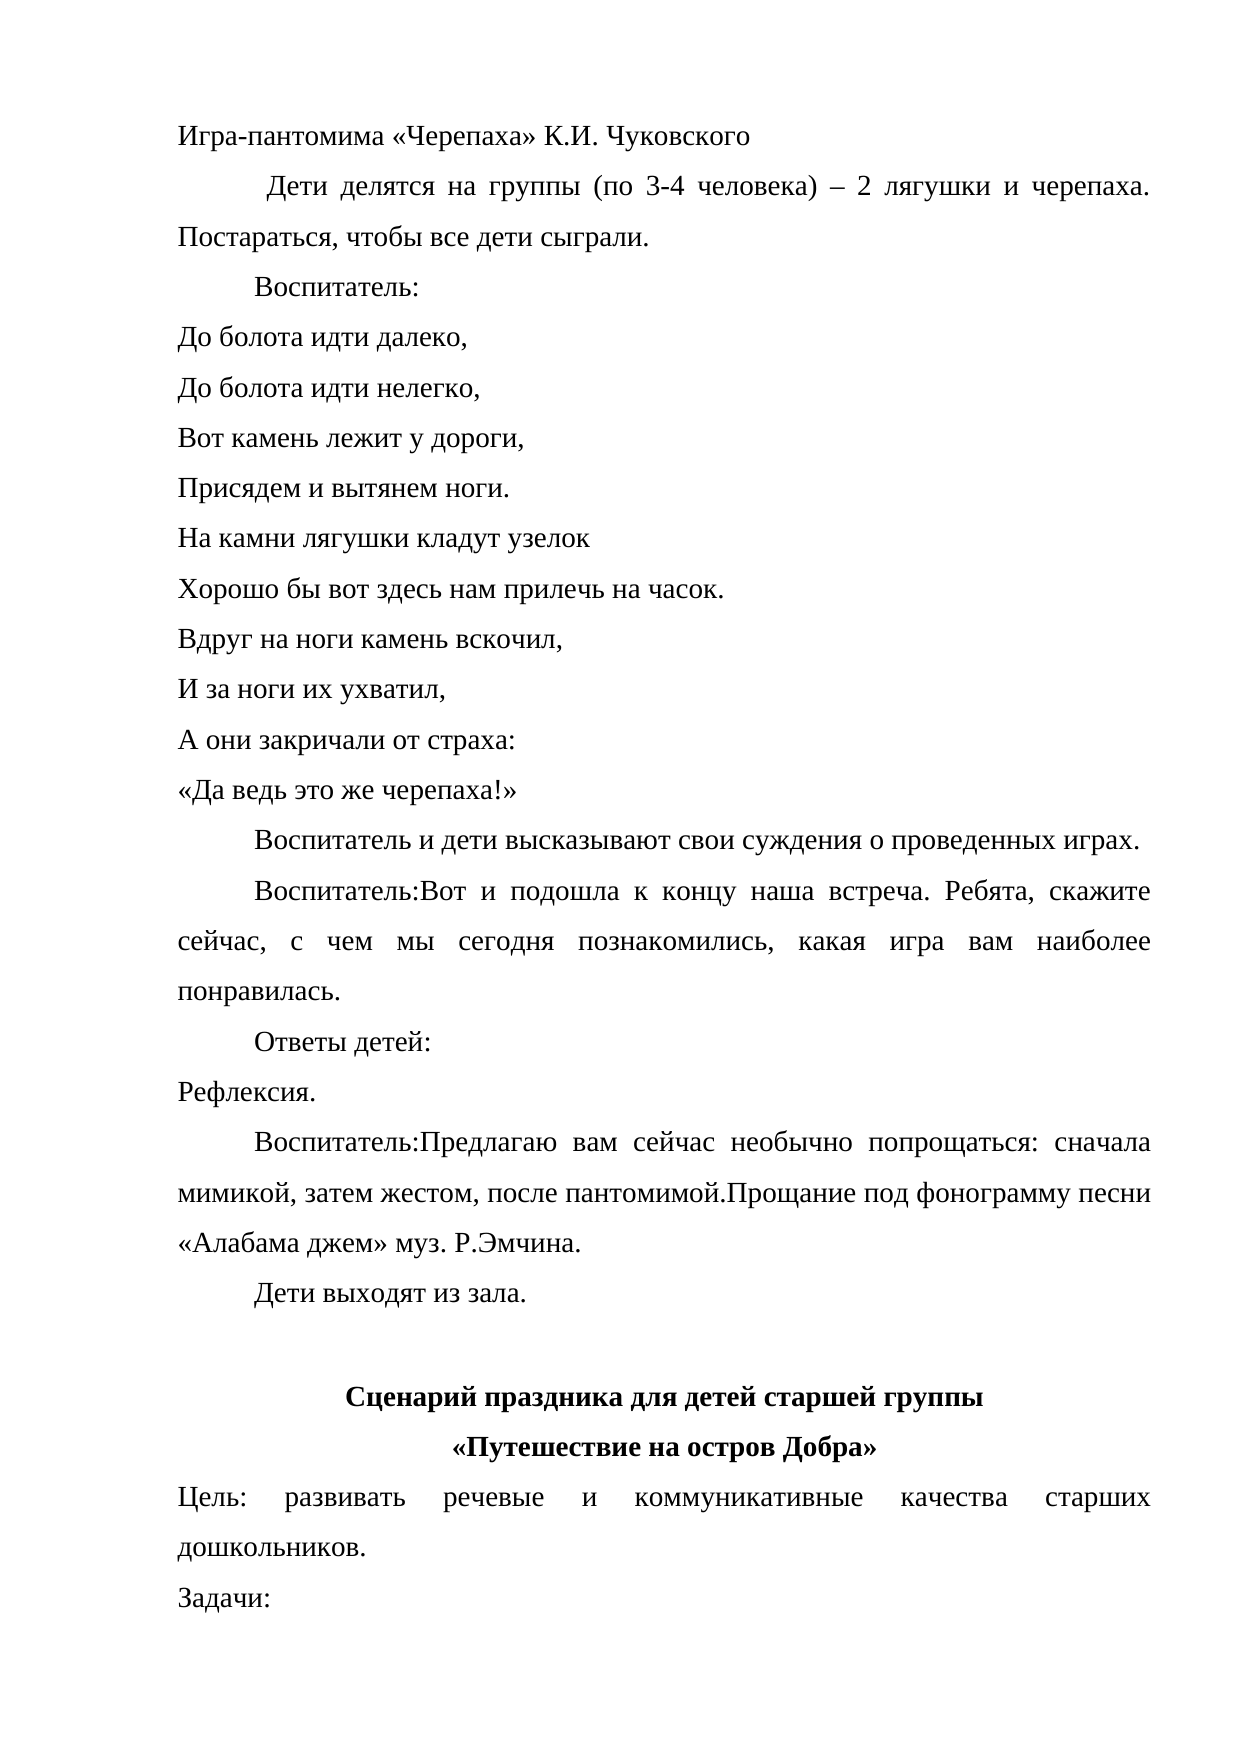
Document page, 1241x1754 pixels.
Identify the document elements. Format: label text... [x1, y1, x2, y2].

text «Путешествие на остров Добра» [177, 1429, 1152, 1462]
text Дети делятся на группы (по 3-4 человека) – 2 лягушки и черепаха. Постараться, чтобы все дети сыграли. [177, 168, 1152, 252]
text Дети выходят из зала. [177, 1275, 1152, 1309]
text Воспитатель:Вот и подошла к концу наша встреча. Ребята, скажите сейчас, с чем мы сегодня познакомились, какая игра вам наиболее понравилась. [177, 873, 1152, 1007]
text Воспитатель:Предлагаю вам сейчас необычно попрощаться: сначала мимикой, затем жестом, после пантомимой.Прощание под фонограмму песни «Алабама джем» муз. Р.Эмчина. [177, 1124, 1152, 1258]
text Воспитатель и дети высказывают свои суждения о проведенных играх. [177, 822, 1152, 856]
text Задачи: [177, 1580, 1152, 1613]
text Игра-пантомима «Черепаха» К.И. Чуковского [177, 118, 1152, 152]
text Ответы детей: [177, 1024, 1152, 1057]
text Рефлексия. [177, 1074, 1152, 1108]
text Цель: развивать речевые и коммуникативные качества старших дошкольников. [177, 1479, 1152, 1563]
text Сценарий праздника для детей старшей группы [177, 1379, 1152, 1412]
text До болота идти далеко, До болота идти нелегко, Вот камень лежит у дороги, Присядем и вытянем ноги. На камни лягушки кладут узелок Хорошо бы вот здесь нам прилечь на часок. Вдруг на ноги камень вскочил, И за ноги их ухватил, А они закричали от страха: «Да ведь это же черепаха!» [177, 319, 1152, 806]
text Воспитатель: [177, 269, 1152, 303]
